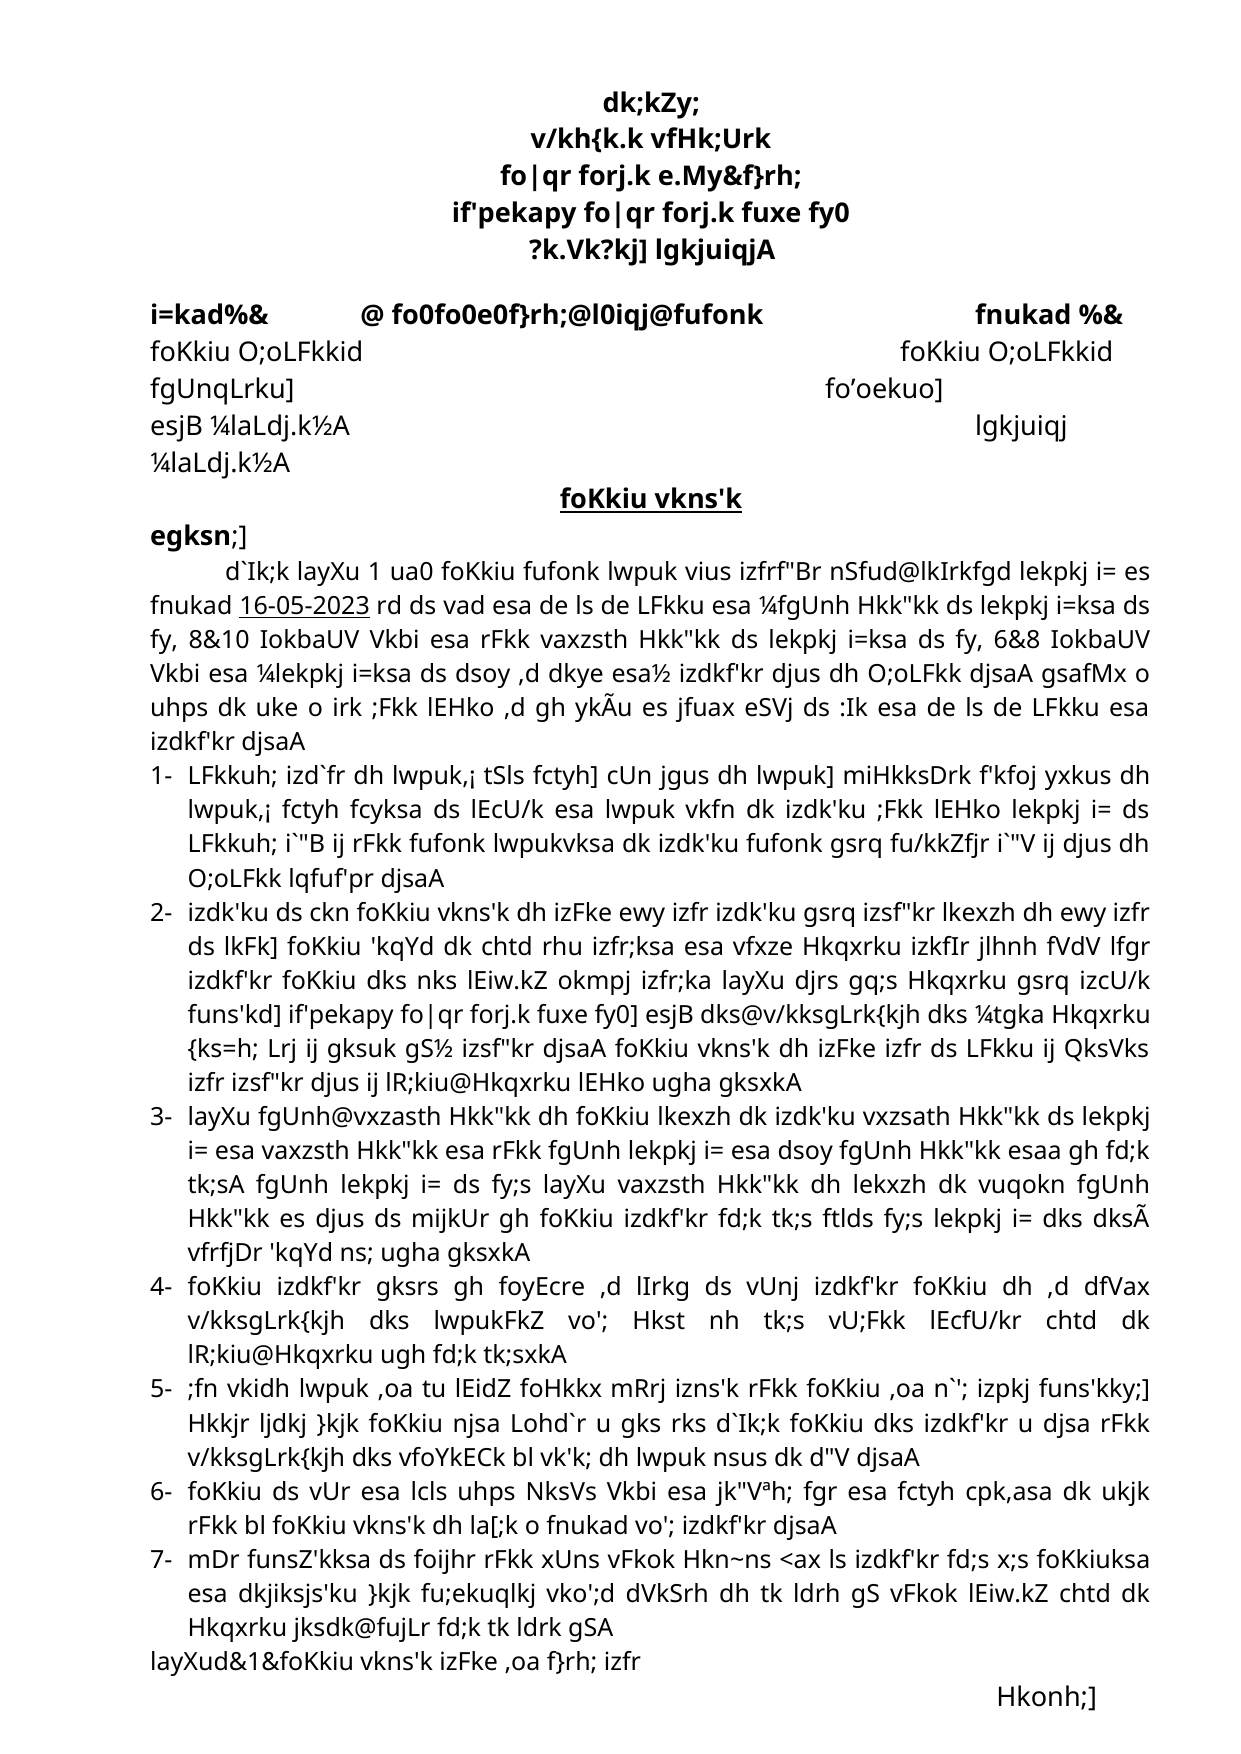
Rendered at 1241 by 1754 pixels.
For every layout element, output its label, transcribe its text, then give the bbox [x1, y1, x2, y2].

text dk;kZy; [150, 83, 1152, 120]
text foKkiu vkns'k [150, 480, 1152, 517]
text esjB ¼laLdj.k½A lgkjuiqj ¼laLdj.k½A [150, 406, 1152, 480]
list foKkiu ds vUr esa lcls uhps NksVs Vkbi esa jk"Vªh; fgr esa fctyh cpk,asa dk ukjk rFkk bl foKkiu vkns'k dh la[;k o fnukad vo'; izdkf'kr djsaA [150, 1473, 1152, 1541]
text fo|qr forj.k e.My&f}rh; [150, 157, 1152, 194]
text egksn;] [150, 517, 1152, 554]
list izdk'ku ds ckn foKkiu vkns'k dh izFke ewy izfr izdk'ku gsrq izsf"kr lkexzh dh ewy izfr ds lkFk] foKkiu 'kqYd dk chtd rhu izfr;ksa esa vfxze Hkqxrku izkfIr jlhnh fVdV lfgr izdkf'kr foKkiu dks nks lEiw.kZ okmpj izfr;ka layXu djrs gq;s Hkqxrku gsrq izcU/k funs'kd] if'pekapy fo|qr forj.k fuxe fy0] esjB dks@v/kksgLrk{kjh dks ¼tgka Hkqxrku {ks=h; Lrj ij gksuk gS½ izsf"kr djsaA foKkiu vkns'k dh izFke izfr ds LFkku ij QksVks izfr izsf"kr djus ij lR;kiu@Hkqxrku lEHko ugha gksxkA [150, 894, 1152, 1099]
text i=kad%& @ fo0fo0e0f}rh;@l0iqj@fufonk fnukad %& [150, 296, 1152, 332]
list ;fn vkidh lwpuk ,oa tu lEidZ foHkkx mRrj izns'k rFkk foKkiu ,oa n`'; izpkj funs'kky;] Hkkjr ljdkj }kjk foKkiu njsa Lohd`r u gks rks d`Ik;k foKkiu dks izdkf'kr u djsa rFkk v/kksgLrk{kjh dks vfoYkECk bl vk'k; dh lwpuk nsus dk d"V djsaA [150, 1371, 1152, 1473]
list layXu fgUnh@vxzasth Hkk"kk dh foKkiu lkexzh dk izdk'ku vxzsath Hkk"kk ds lekpkj i= esa vaxzsth Hkk"kk esa rFkk fgUnh lekpkj i= esa dsoy fgUnh Hkk"kk esaa gh fd;k tk;sA fgUnh lekpkj i= ds fy;s layXu vaxzsth Hkk"kk dh lekxzh dk vuqokn fgUnh Hkk"kk es djus ds mijkUr gh foKkiu izdkf'kr fd;k tk;s ftlds fy;s lekpkj i= dks dksÃ vfrfjDr 'kqYd ns; ugha gksxkA [150, 1099, 1152, 1269]
text v/kh{k.k vfHk;Urk [150, 120, 1152, 157]
text layXud&1&foKkiu vkns'k izFke ,oa f}rh; izfr [150, 1644, 1152, 1678]
text Hkonh;] [225, 1678, 1152, 1714]
text fgUnqLrku] fo’oekuo] [150, 369, 1152, 406]
list foKkiu izdkf'kr gksrs gh foyEcre ,d lIrkg ds vUnj izdkf'kr foKkiu dh ,d dfVax v/kksgLrk{kjh dks lwpukFkZ vo'; Hkst nh tk;s vU;Fkk lEcfU/kr chtd dk lR;kiu@Hkqxrku ugh fd;k tk;sxkA [150, 1269, 1152, 1371]
text if'pekapy fo|qr forj.k fuxe fy0 [150, 194, 1152, 231]
list mDr funsZ'kksa ds foijhr rFkk xUns vFkok Hkn~ns <ax ls izdkf'kr fd;s x;s foKkiuksa esa dkjiksjs'ku }kjk fu;ekuqlkj vko';d dVkSrh dh tk ldrh gS vFkok lEiw.kZ chtd dk Hkqxrku jksdk@fujLr fd;k tk ldrk gSA [150, 1541, 1152, 1644]
text foKkiu O;oLFkkid foKkiu O;oLFkkid [150, 332, 1152, 369]
list LFkkuh; izd`fr dh lwpuk,¡ tSls fctyh] cUn jgus dh lwpuk] miHkksDrk f'kfoj yxkus dh lwpuk,¡ fctyh fcyksa ds lEcU/k esa lwpuk vkfn dk izdk'ku ;Fkk lEHko lekpkj i= ds LFkkuh; i`"B ij rFkk fufonk lwpukvksa dk izdk'ku fufonk gsrq fu/kkZfjr i`"V ij djus dh O;oLFkk lqfuf'pr djsaA [150, 758, 1152, 894]
text d`Ik;k layXu 1 ua0 foKkiu fufonk lwpuk vius izfrf"Br nSfud@lkIrkfgd lekpkj i= es fnukad 16-05-2023 rd ds vad esa de ls de LFkku esa ¼fgUnh Hkk"kk ds lekpkj i=ksa ds fy, 8&10 IokbaUV Vkbi esa rFkk vaxzsth Hkk"kk ds lekpkj i=ksa ds fy, 6&8 IokbaUV Vkbi esa ¼lekpkj i=ksa ds dsoy ,d dkye esa½ izdkf'kr djus dh O;oLFkk djsaA gsafMx o uhps dk uke o irk ;Fkk lEHko ,d gh ykÃu es jfuax eSVj ds :Ik esa de ls de LFkku esa izdkf'kr djsaA [150, 554, 1152, 758]
text ?k.Vk?kj] lgkjuiqjA [150, 231, 1152, 267]
